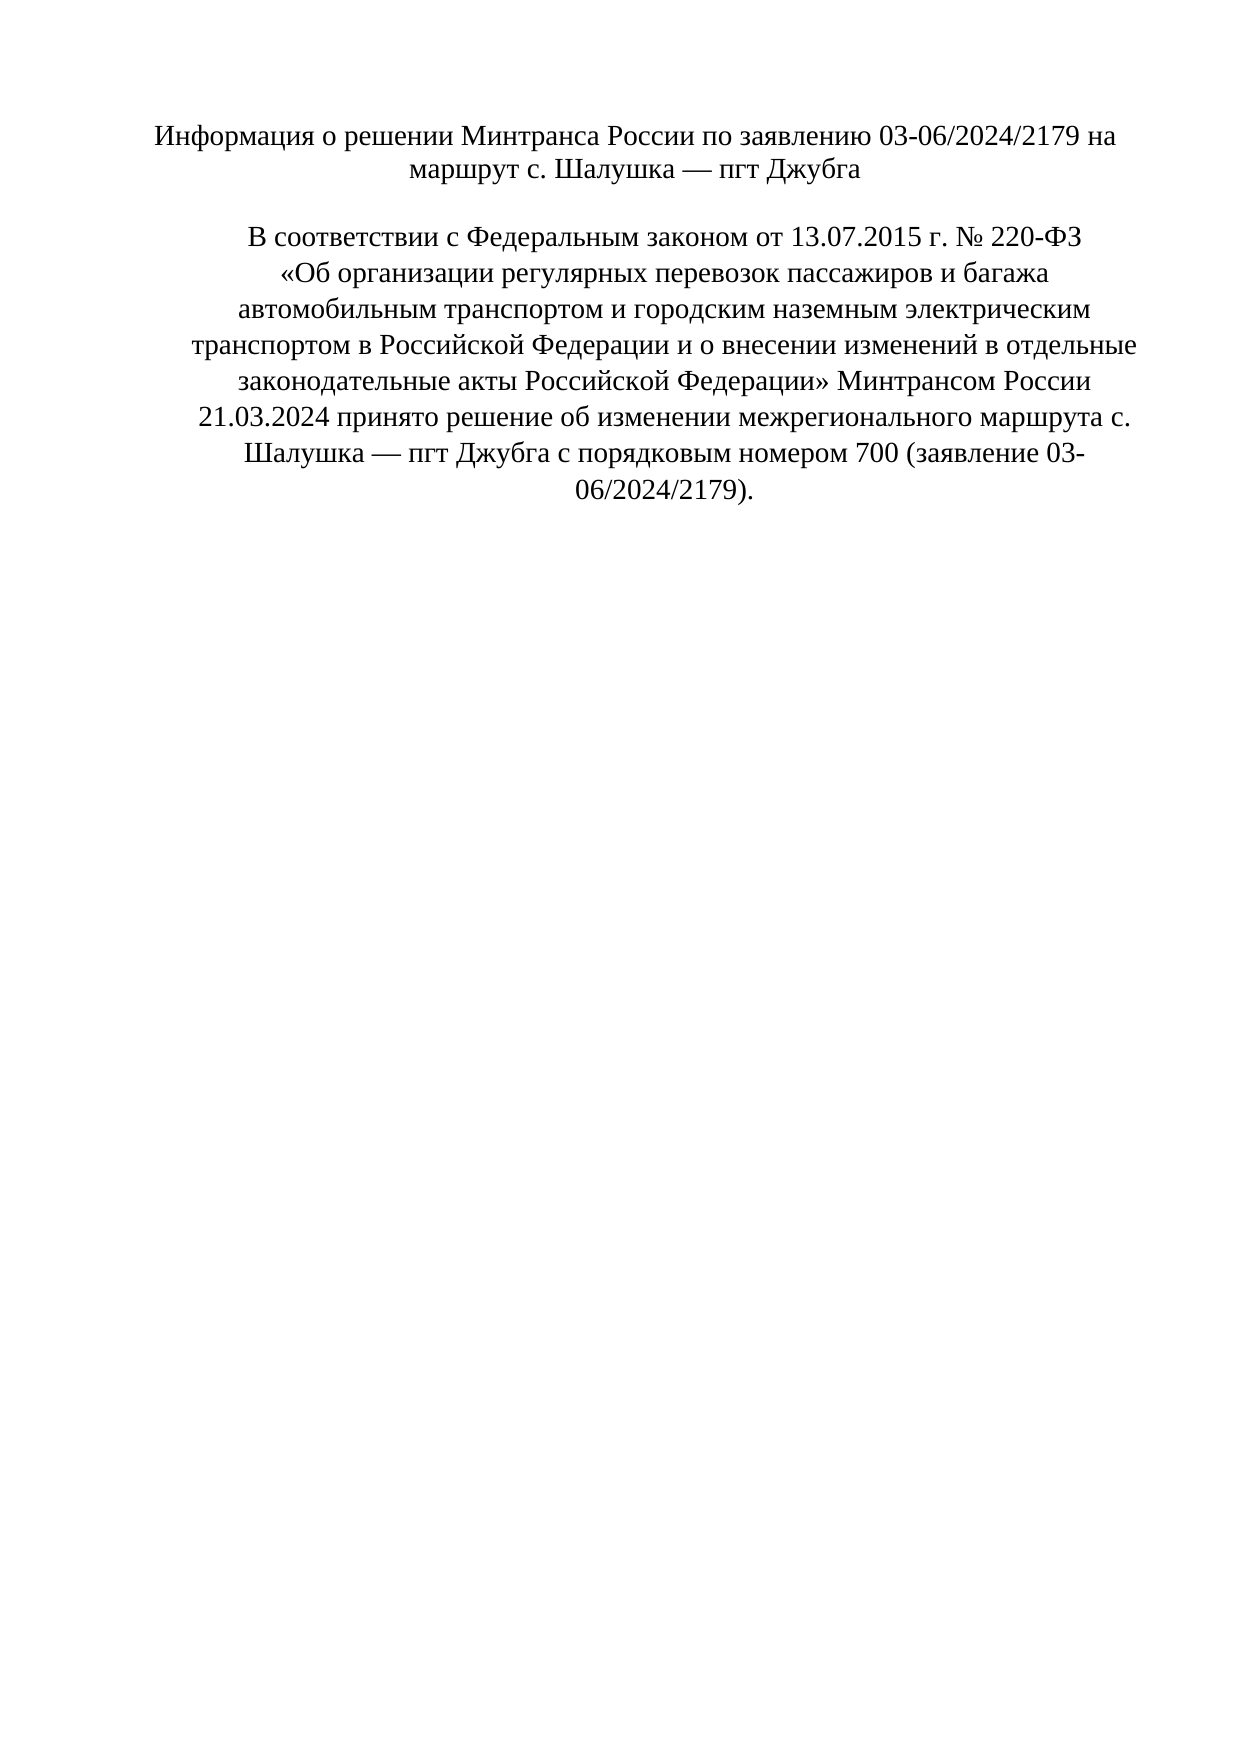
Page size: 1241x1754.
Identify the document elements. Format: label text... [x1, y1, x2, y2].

text В соответствии с Федеральным законом от 13.07.2015 г. № 220-ФЗ «Об организации регулярных перевозок пассажиров и багажа автомобильным транспортом и городским наземным электрическим транспортом в Российской Федерации и о внесении изменений в отдельные законодательные акты Российской Федерации» Минтрансом России 21.03.2024 принято решение об изменении межрегионального маршрута с. Шалушка — пгт Джубга с порядковым номером 700 (заявление 03-06/2024/2179). [177, 219, 1152, 505]
text Информация о решении Минтранса России по заявлению 03-06/2024/2179 на маршрут с. Шалушка — пгт Джубга [118, 118, 1152, 185]
